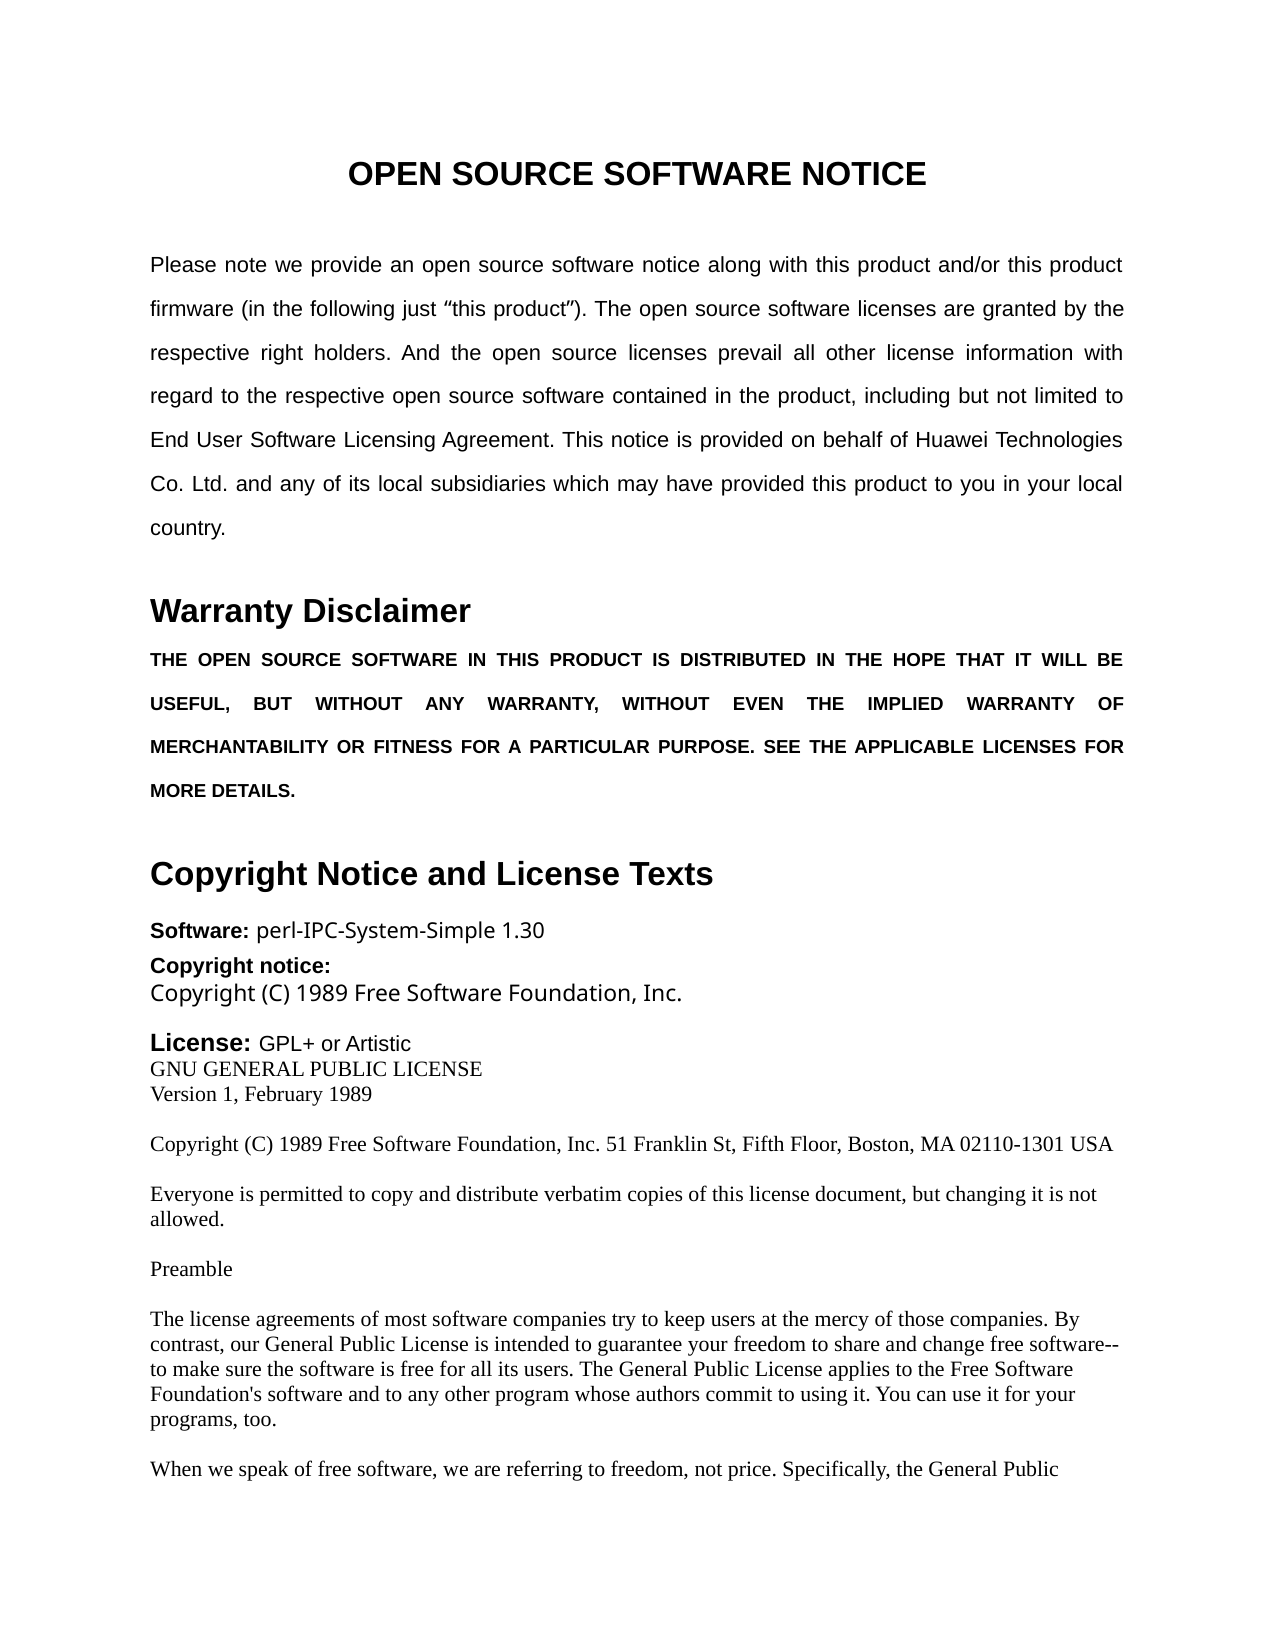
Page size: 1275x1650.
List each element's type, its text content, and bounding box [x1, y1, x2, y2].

text Copyright (C) 1989 Free Software Foundation, Inc. [150, 981, 1125, 1031]
text License: GPL+ or Artistic [150, 1031, 1125, 1056]
text Warranty Disclaimer [150, 587, 1125, 631]
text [150, 1056, 1125, 1481]
text The open source software in this product is distributed in the hope that it will be useful, but WITHOUT ANY WARRANTY, without even the implied warranty of MERCHANTABILITY or FITNESS FOR A PARTICULAR PURPOSE. See the applicable licenses for more details. [150, 631, 1125, 806]
text OPEN SOURCE SOFTWARE NOTICE [150, 150, 1125, 194]
text Please note we provide an open source software notice along with this product and/or this product firmware (in the following just “this product”). The open source software licenses are granted by the respective right holders. And the open source licenses prevail all other license information with regard to the respective open source software contained in the product, including but not limited to End User Software Licensing Agreement. This notice is provided on behalf of Huawei Technologies Co. Ltd. and any of its local subsidiaries which may have provided this product to you in your local country. [150, 237, 1125, 544]
text Software: perl-IPC-System-Simple 1.30 [150, 919, 1125, 944]
text Copyright Notice and License Texts [150, 850, 1125, 894]
text Copyright notice: [150, 944, 1125, 981]
